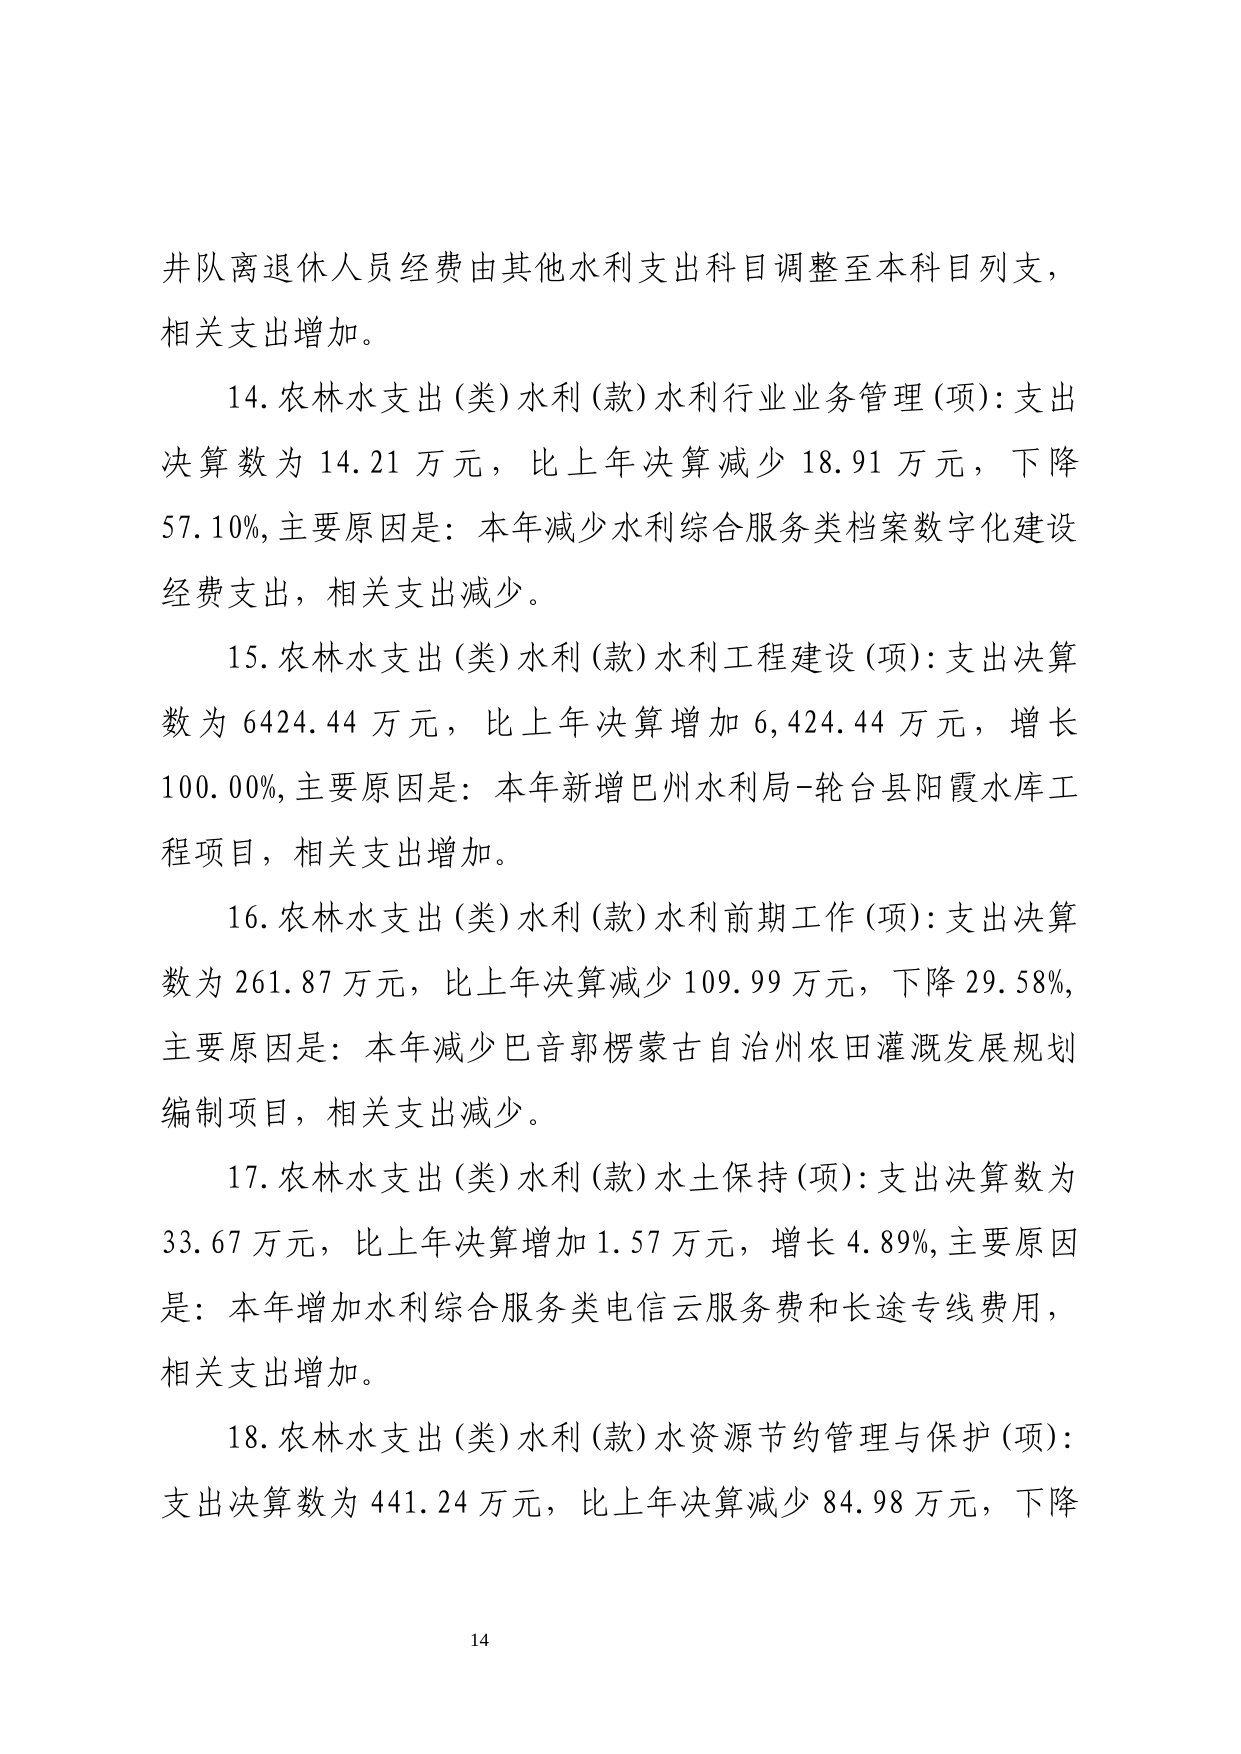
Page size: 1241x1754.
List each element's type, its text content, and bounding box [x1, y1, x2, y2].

text 16.农林水支出(类)水利(款)水利前期工作(项):支出决算数为261.87万元，比上年决算减少109.99万元，下降29.58%,主要原因是：本年减少巴音郭楞蒙古自治州农田灌溉发展规划编制项目，相关支出减少。 [159, 883, 1081, 1143]
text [159, 233, 1081, 363]
text 17.农林水支出(类)水利(款)水土保持(项):支出决算数为33.67万元，比上年决算增加1.57万元，增长4.89%,主要原因是：本年增加水利综合服务类电信云服务费和长途专线费用，相关支出增加。 [159, 1143, 1081, 1403]
text 15.农林水支出(类)水利(款)水利工程建设(项):支出决算数为6424.44万元，比上年决算增加6,424.44万元，增长100.00%,主要原因是：本年新增巴州水利局-轮台县阳霞水库工程项目，相关支出增加。 [159, 623, 1081, 883]
text 14.农林水支出(类)水利(款)水利行业业务管理(项):支出决算数为14.21万元，比上年决算减少18.91万元，下降57.10%,主要原因是：本年减少水利综合服务类档案数字化建设经费支出，相关支出减少。 [159, 363, 1081, 623]
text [159, 1403, 1081, 1533]
